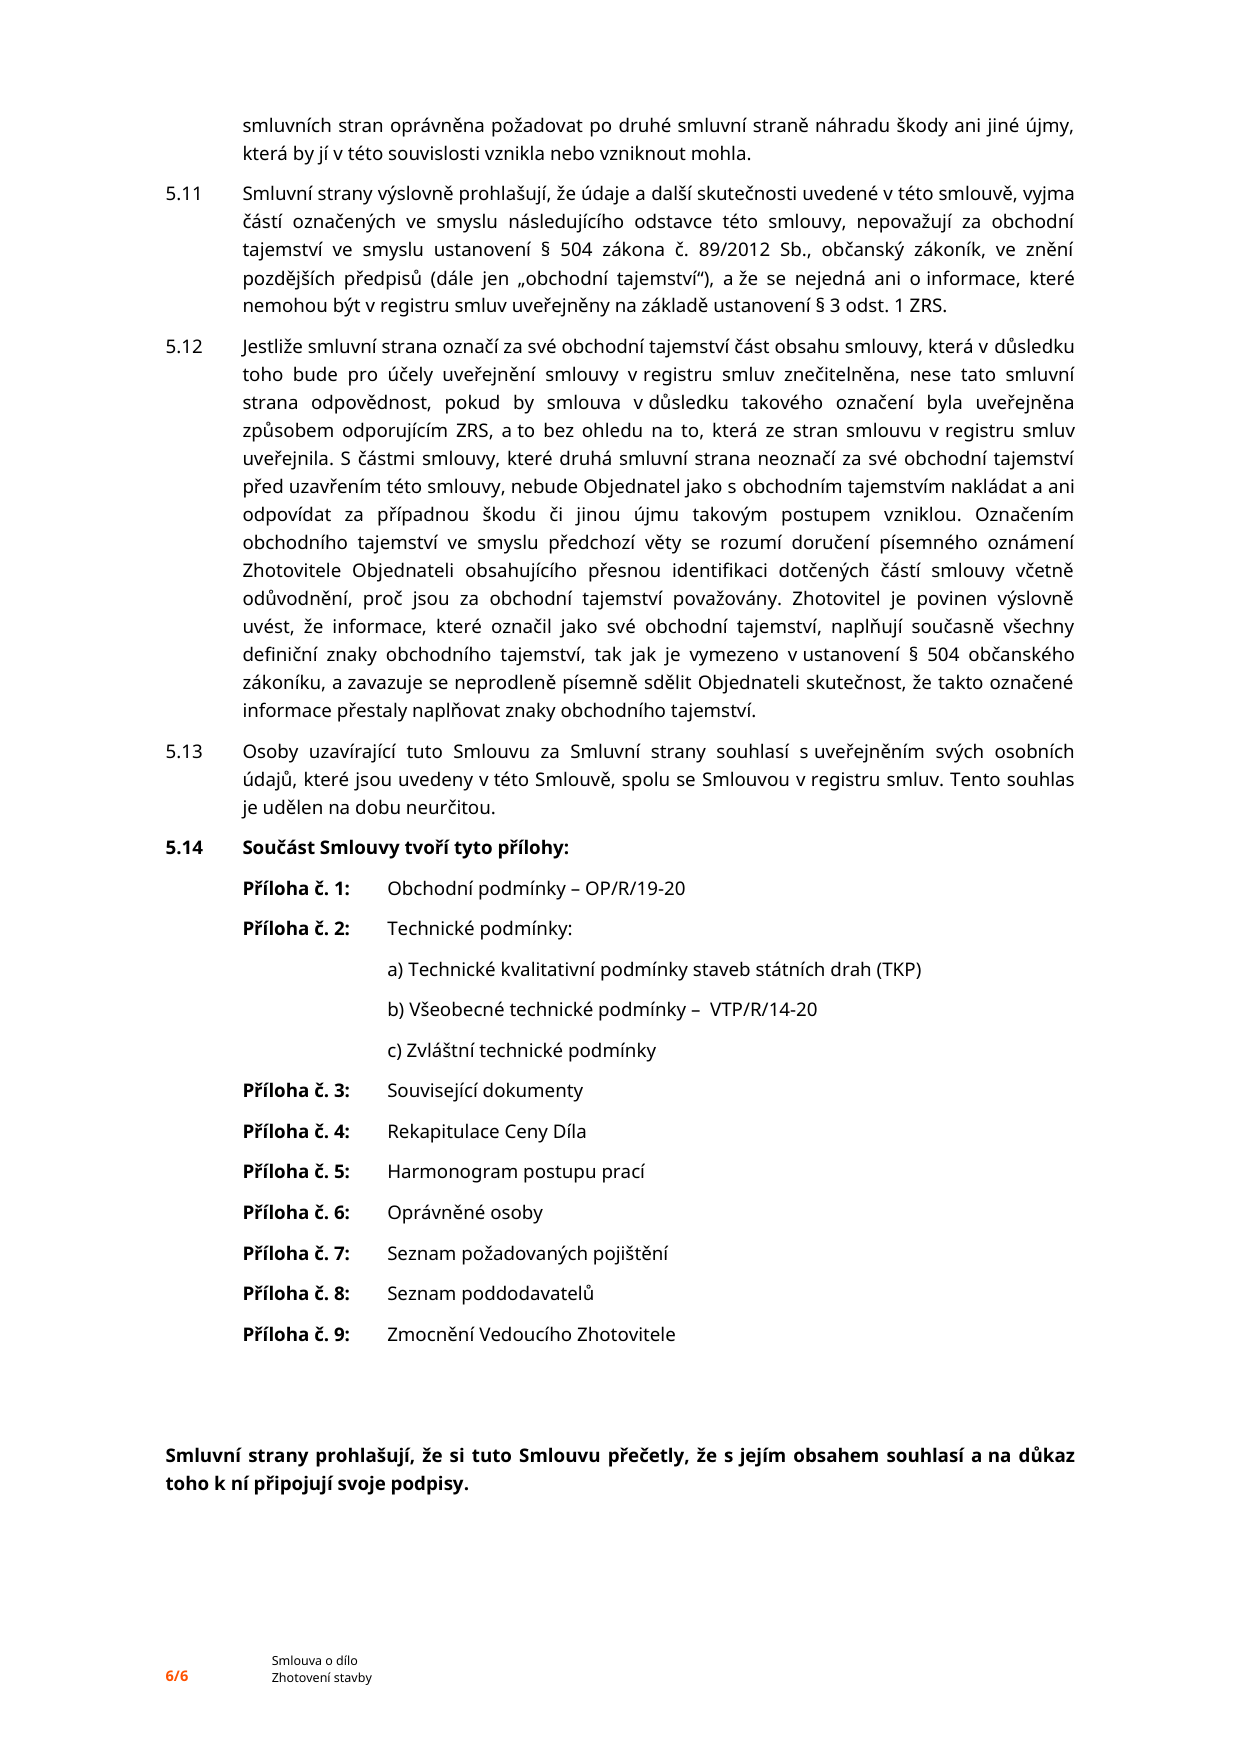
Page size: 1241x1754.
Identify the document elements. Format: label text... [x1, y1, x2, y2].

text Příloha č. 8: Seznam poddodavatelů [242, 1280, 1075, 1306]
text b) Všeobecné technické podmínky – VTP/R/14-20 [387, 997, 1075, 1022]
text Příloha č. 6: Oprávněné osoby [242, 1199, 1075, 1225]
text a) Technické kvalitativní podmínky staveb státních drah (TKP) [387, 956, 1075, 982]
text Příloha č. 5: Harmonogram postupu prací [242, 1159, 1075, 1184]
text Příloha č. 1: Obchodní podmínky – OP/R/19-20 [242, 875, 1075, 901]
text Příloha č. 2: Technické podmínky: [242, 916, 1075, 941]
text Součást Smlouvy tvoří tyto přílohy: [165, 835, 1075, 860]
text Smluvní strany prohlašují, že si tuto Smlouvu přečetly, že s jejím obsahem souhlasí a na důkaz toho k ní připojují svoje podpisy. [165, 1442, 1075, 1496]
text Příloha č. 7: Seznam požadovaných pojištění [242, 1240, 1075, 1265]
text Jestliže smluvní strana označí za své obchodní tajemství část obsahu smlouvy, která v důsledku toho bude pro účely uveřejnění smlouvy v registru smluv znečitelněna, nese tato smluvní strana odpovědnost, pokud by smlouva v důsledku takového označení byla uveřejněna způsobem odporujícím ZRS, a to bez ohledu na to, která ze stran smlouvu v registru smluv uveřejnila. S částmi smlouvy, které druhá smluvní strana neoznačí za své obchodní tajemství před uzavřením této smlouvy, nebude Objednatel jako s obchodním tajemstvím nakládat a ani odpovídat za případnou škodu či jinou újmu takovým postupem vzniklou. Označením obchodního tajemství ve smyslu předchozí věty se rozumí doručení písemného oznámení Zhotovitele Objednateli obsahujícího přesnou identifikaci dotčených částí smlouvy včetně odůvodnění, proč jsou za obchodní tajemství považovány. Zhotovitel je povinen výslovně uvést, že informace, které označil jako své obchodní tajemství, naplňují současně všechny definiční znaky obchodního tajemství, tak jak je vymezeno v ustanovení § 504 občanského zákoníku, a zavazuje se neprodleně písemně sdělit Objednateli skutečnost, že takto označené informace přestaly naplňovat znaky obchodního tajemství. [165, 333, 1075, 723]
text Příloha č. 3: Související dokumenty [242, 1078, 1075, 1103]
text Příloha č. 4: Rekapitulace Ceny Díla [242, 1118, 1075, 1144]
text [165, 112, 1075, 166]
text c) Zvláštní technické podmínky [387, 1037, 1075, 1063]
text Osoby uzavírající tuto Smlouvu za Smluvní strany souhlasí s uveřejněním svých osobních údajů, které jsou uvedeny v této Smlouvě, spolu se Smlouvou v registru smluv. Tento souhlas je udělen na dobu neurčitou. [165, 738, 1075, 820]
text Smluvní strany výslovně prohlašují, že údaje a další skutečnosti uvedené v této smlouvě, vyjma částí označených ve smyslu následujícího odstavce této smlouvy, nepovažují za obchodní tajemství ve smyslu ustanovení § 504 zákona č. 89/2012 Sb., občanský zákoník, ve znění pozdějších předpisů (dále jen „obchodní tajemství“), a že se nejedná ani o informace, které nemohou být v registru smluv uveřejněny na základě ustanovení § 3 odst. 1 ZRS. [165, 181, 1075, 318]
text Příloha č. 9: Zmocnění Vedoucího Zhotovitele [242, 1321, 1075, 1346]
